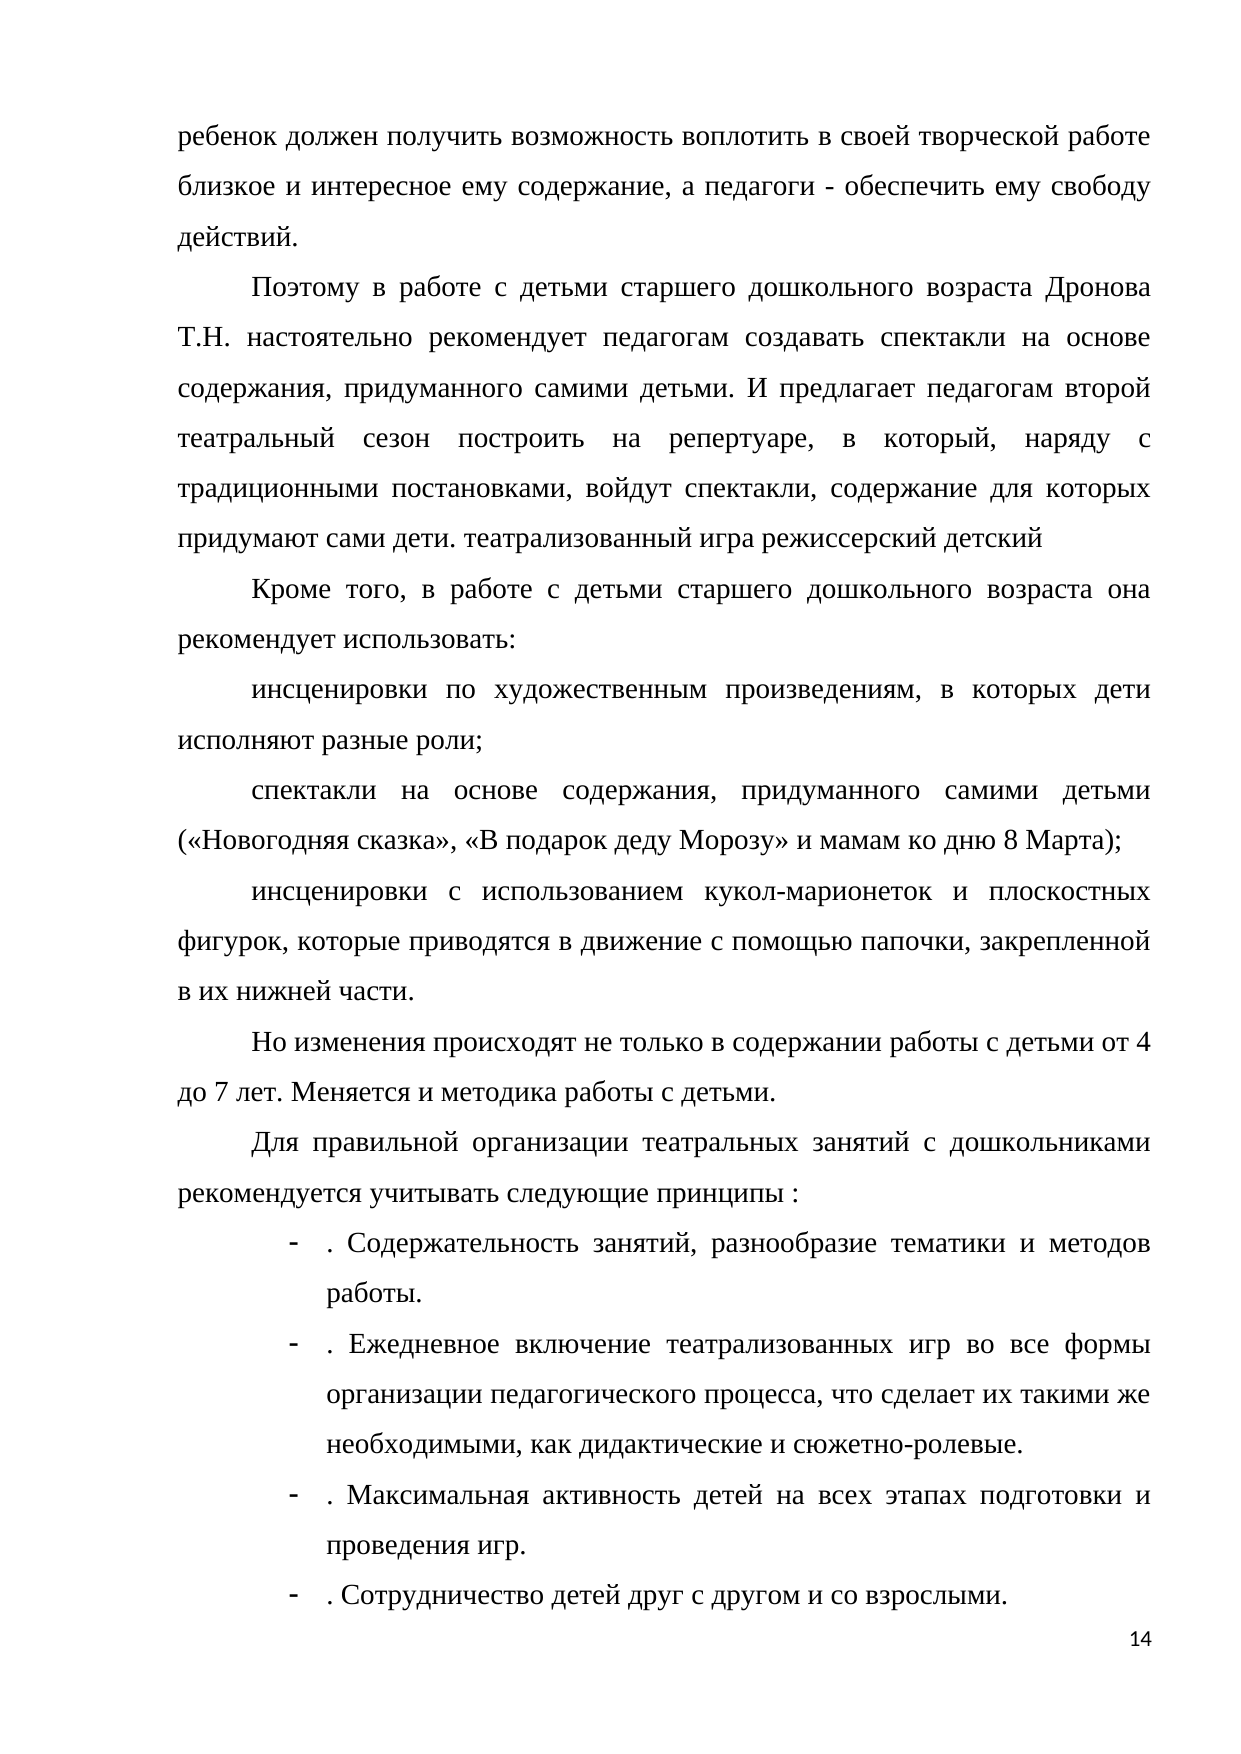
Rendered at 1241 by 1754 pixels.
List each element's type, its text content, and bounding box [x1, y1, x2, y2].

text Но изменения происходят не только в содержании работы с детьми от 4 до 7 лет. Меняется и методика работы с детьми. [177, 1024, 1152, 1108]
list . Ежедневное включение театрализованных игр во все формы организации педагогического процесса, что сделает их такими же необходимыми, как дидактические и сюжетно-ролевые. [288, 1326, 1152, 1460]
list . Максимальная активность детей на всех этапах подготовки и проведения игр. [288, 1477, 1152, 1561]
text инсценировки с использованием кукол-марионеток и плоскостных фигурок, которые приводятся в движение с помощью папочки, закрепленной в их нижней части. [177, 873, 1152, 1007]
text Поэтому в работе с детьми старшего дошкольного возраста Дронова Т.Н. настоятельно рекомендует педагогам создавать спектакли на основе содержания, придуманного самими детьми. И предлагает педагогам второй театральный сезон построить на репертуаре, в который, наряду с традиционными постановками, войдут спектакли, содержание для которых придумают сами дети. театрализованный игра режиссерский детский [177, 269, 1152, 554]
text Для правильной организации театральных занятий с дошкольниками рекомендуется учитывать следующие принципы : [177, 1124, 1152, 1208]
text спектакли на основе содержания, придуманного самими детьми («Новогодняя сказка», «В подарок деду Морозу» и мамам ко дню 8 Марта); [177, 772, 1152, 856]
list . Содержательность занятий, разнообразие тематики и методов работы. [288, 1225, 1152, 1309]
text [177, 118, 1152, 252]
list . Сотрудничество детей друг с другом и со взрослыми. [288, 1577, 1152, 1611]
text Кроме того, в работе с детьми старшего дошкольного возраста она рекомендует использовать: [177, 571, 1152, 655]
text инсценировки по художественным произведениям, в которых дети исполняют разные роли; [177, 672, 1152, 755]
